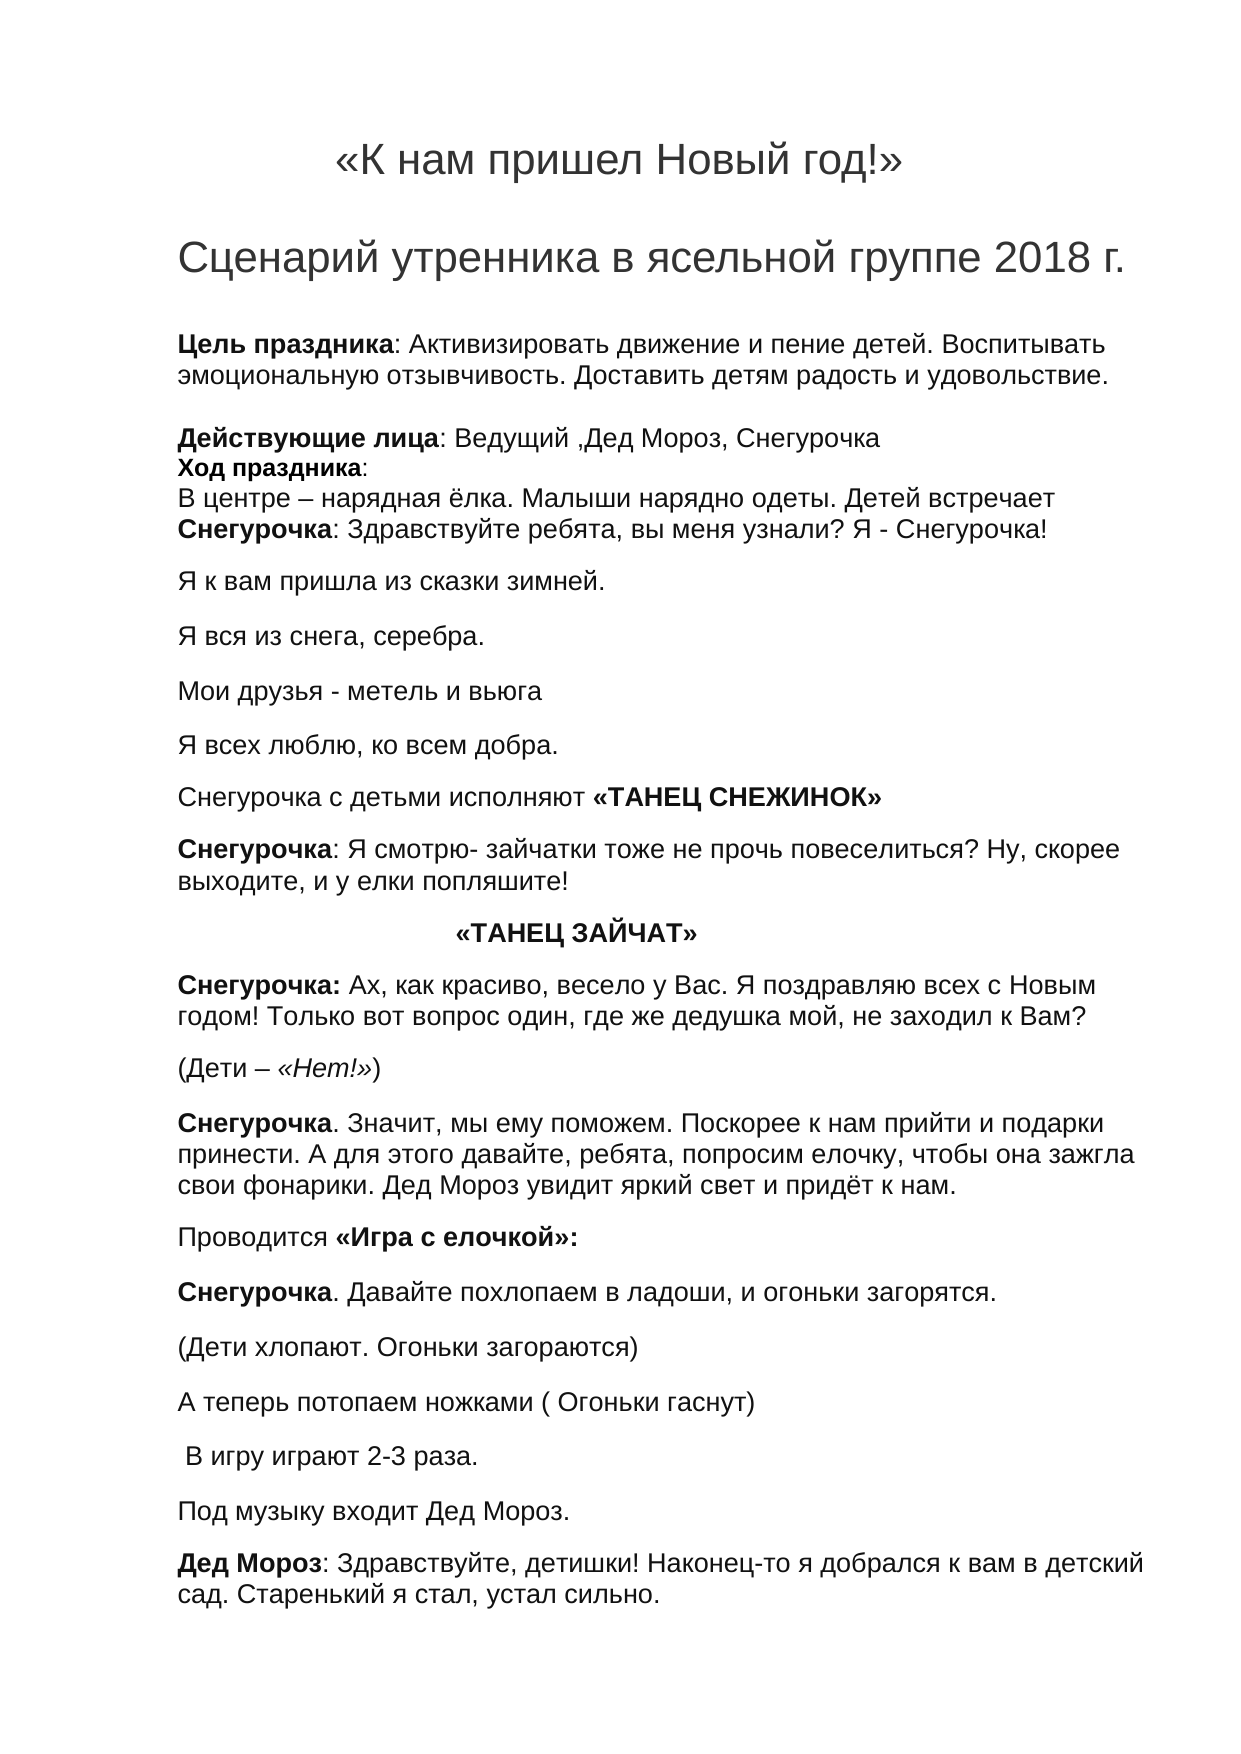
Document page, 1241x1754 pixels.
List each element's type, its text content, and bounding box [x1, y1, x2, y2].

text Снегурочка. Значит, мы ему поможем. Поскорее к нам прийти и подарки принести. А для этого давайте, ребята, попросим елочку, чтобы она зажгла свои фонарики. Дед Мороз увидит яркий свет и придёт к нам. [177, 1107, 1152, 1201]
text Сценарий утренника в ясельной группе 2018 г. [177, 231, 1152, 281]
text (Дети хлопают. Огоньки загораются) [177, 1331, 1152, 1362]
text «К нам пришел Новый год!» [177, 134, 1152, 184]
text А теперь потопаем ножками ( Огоньки гаснут) [177, 1386, 1152, 1417]
text Я к вам пришла из сказки зимней. [177, 565, 1152, 596]
text Ход праздника: [177, 453, 1152, 482]
text В игру играют 2-3 раза. [177, 1440, 1152, 1471]
text В центре – нарядная ёлка. Малыши нарядно одеты. Детей встречает [177, 482, 1152, 513]
text Действующие лица: Ведущий ,Дед Мороз, Снегурочка [177, 422, 1152, 453]
text Снегурочка с детьми исполняют «ТАНЕЦ СНЕЖИНОК» [177, 781, 1152, 813]
text «ТАНЕЦ ЗАЙЧАТ» [177, 917, 1152, 948]
text Цель праздника: Активизировать движение и пение детей. Воспитывать эмоциональную отзывчивость. Доставить детям радость и удовольствие. [177, 328, 1152, 391]
text Снегурочка: Здравствуйте ребята, вы меня узнали? Я - Снегурочка! [177, 513, 1152, 544]
text Снегурочка. Давайте похлопаем в ладоши, и огоньки загорятся. [177, 1276, 1152, 1307]
text Я всех люблю, ко всем добра. [177, 729, 1152, 761]
text Снегурочка: Ах, как красиво, весело у Вас. Я поздравляю всех с Новым годом! Только вот вопрос один, где же дедушка мой, не заходил к Вам? [177, 969, 1152, 1031]
text Проводится «Игра с елочкой»: [177, 1221, 1152, 1253]
text Я вся из снега, серебра. [177, 620, 1152, 651]
text Под музыку входит Дед Мороз. [177, 1495, 1152, 1526]
text Дед Мороз: Здравствуйте, детишки! Наконец-то я добрался к вам в детский сад. Старенький я стал, устал сильно. [177, 1547, 1152, 1609]
text Мои друзья - метель и вьюга [177, 674, 1152, 706]
text (Дети – «Нет!») [177, 1052, 1152, 1083]
text Снегурочка: Я смотрю- зайчатки тоже не прочь повеселиться? Ну, скорее выходите, и у елки попляшите! [177, 833, 1152, 896]
